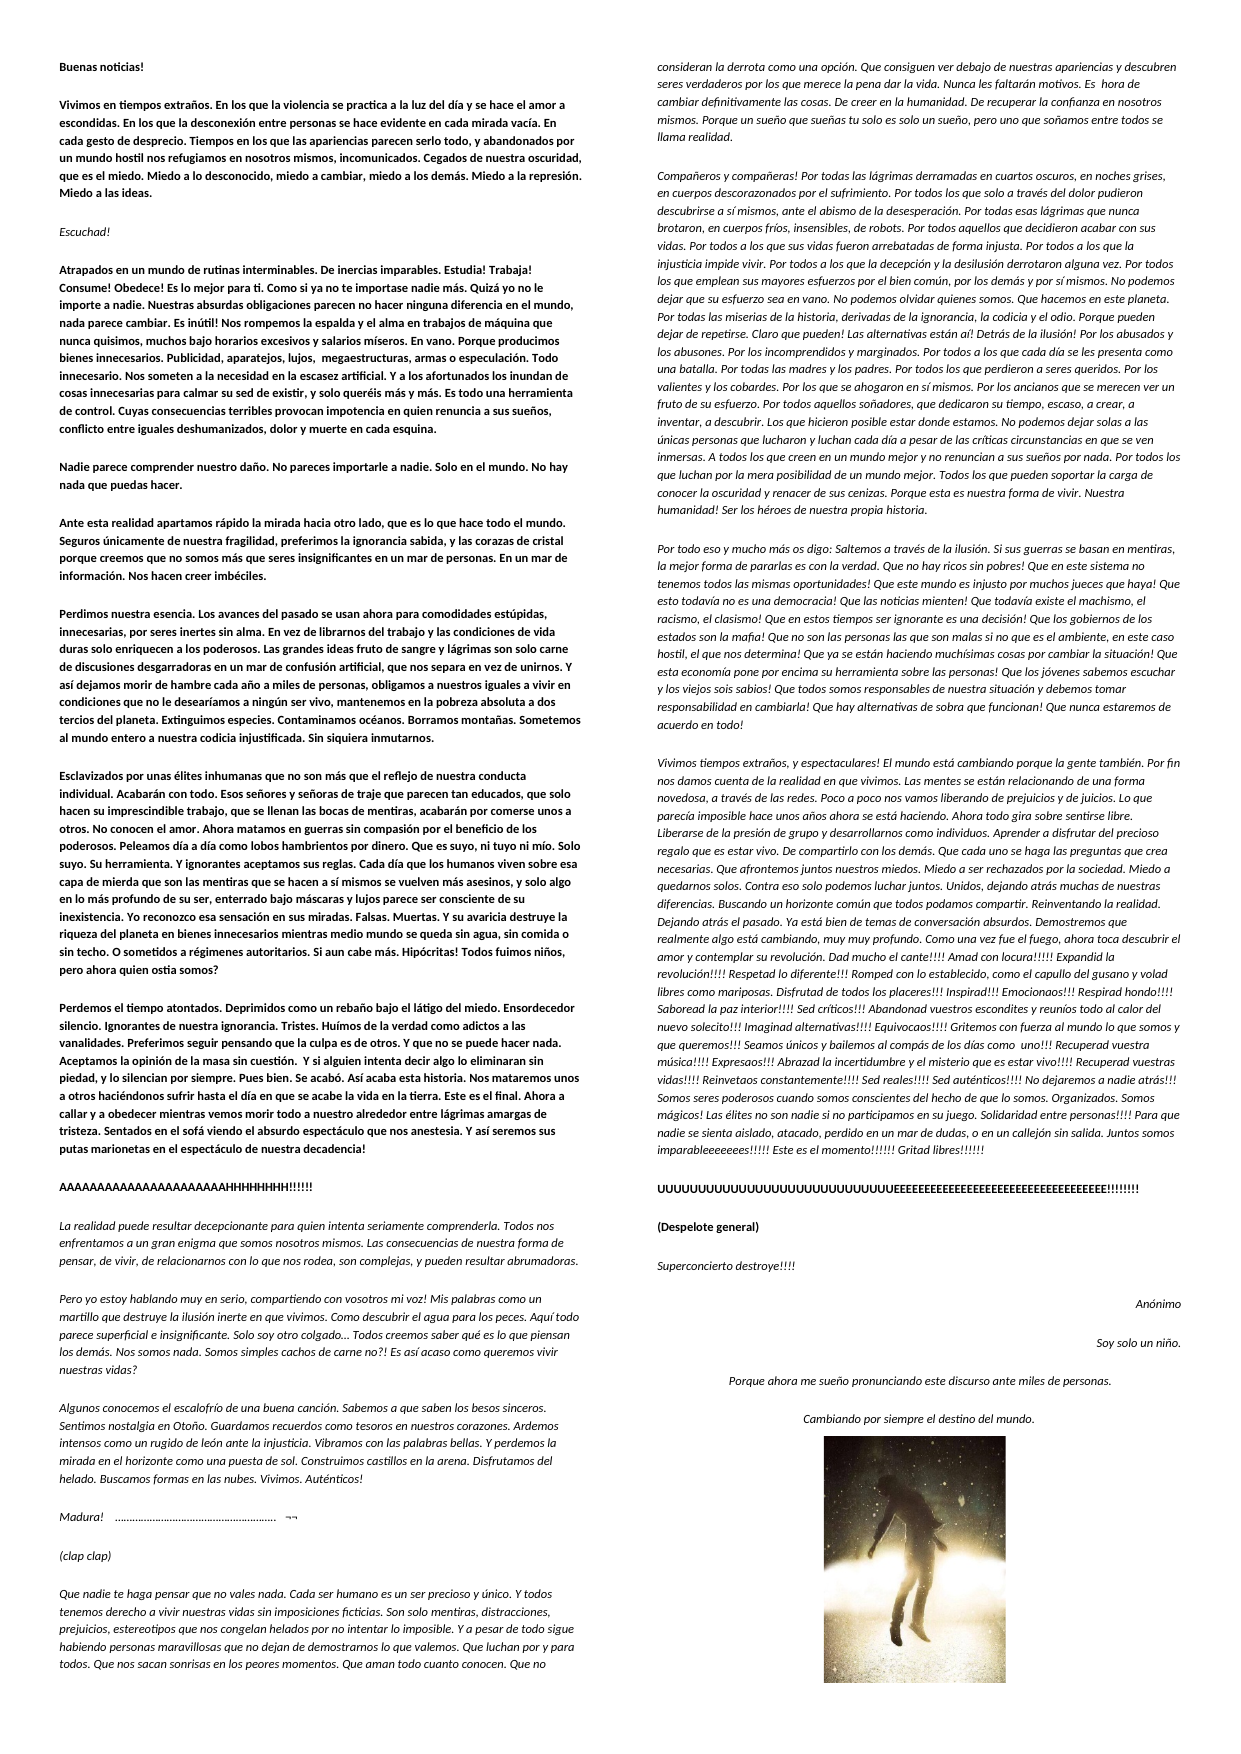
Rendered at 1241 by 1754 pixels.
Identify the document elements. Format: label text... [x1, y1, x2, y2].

text Por todo eso y mucho más os digo: Saltemos a través de la ilusión. Si sus guerras se basan en mentiras, la mejor forma de pararlas es con la verdad. Que no hay ricos sin pobres! Que en este sistema no tenemos todos las mismas oportunidades! Que este mundo es injusto por muchos jueces que haya! Que esto todavía no es una democracia! Que las noticias mienten! Que todavía existe el machismo, el racismo, el clasismo! Que en estos tiempos ser ignorante es una decisión! Que los gobiernos de los estados son la mafia! Que no son las personas las que son malas si no que es el ambiente, en este caso hostil, el que nos determina! Que ya se están haciendo muchísimas cosas por cambiar la situación! Que esta economía pone por encima su herramienta sobre las personas! Que los jóvenes sabemos escuchar y los viejos sois sabios! Que todos somos responsables de nuestra situación y debemos tomar responsabilidad en cambiarla! Que hay alternativas de sobra que funcionan! Que nunca estaremos de acuerdo en todo! [657, 541, 1181, 732]
picture [823, 1436, 1006, 1683]
text Ante esta realidad apartamos rápido la mirada hacia otro lado, que es lo que hace todo el mundo. Seguros únicamente de nuestra fragilidad, preferimos la ignorancia sabida, y las corazas de cristal porque creemos que no somos más que seres insignificantes en un mar de personas. En un mar de información. Nos hacen creer imbéciles. [59, 515, 583, 583]
text Porque ahora me sueño pronunciando este discurso ante miles de personas. [657, 1373, 1181, 1388]
text Nadie parece comprender nuestro daño. No pareces importarle a nadie. Solo en el mundo. No hay nada que puedas hacer. [59, 459, 583, 492]
text (clap clap) [59, 1548, 583, 1563]
text Esclavizados por unas élites inhumanas que no son más que el reflejo de nuestra conducta individual. Acabarán con todo. Esos señores y señoras de traje que parecen tan educados, que solo hacen su imprescindible trabajo, que se llenan las bocas de mentiras, acabarán por comerse unos a otros. No conocen el amor. Ahora matamos en guerras sin compasión por el beneficio de los poderosos. Peleamos día a día como lobos hambrientos por dinero. Que es suyo, ni tuyo ni mío. Solo suyo. Su herramienta. Y ignorantes aceptamos sus reglas. Cada día que los humanos viven sobre esa capa de mierda que son las mentiras que se hacen a sí mismos se vuelven más asesinos, y solo algo en lo más profundo de su ser, enterrado bajo máscaras y lujos parece ser consciente de su inexistencia. Yo reconozco esa sensación en sus miradas. Falsas. Muertas. Y su avaricia destruye la riqueza del planeta en bienes innecesarios mientras medio mundo se queda sin agua, sin comida o sin techo. O sometidos a régimenes autoritarios. Si aun cabe más. Hipócritas! Todos fuimos niños, pero ahora quien ostia somos? [59, 768, 583, 977]
text Perdimos nuestra esencia. Los avances del pasado se usan ahora para comodidades estúpidas, innecesarias, por seres inertes sin alma. En vez de librarnos del trabajo y las condiciones de vida duras solo enriquecen a los poderosos. Las grandes ideas fruto de sangre y lágrimas son solo carne de discusiones desgarradoras en un mar de confusión artificial, que nos separa en vez de unirnos. Y así dejamos morir de hambre cada año a miles de personas, obligamos a nuestros iguales a vivir en condiciones que no le desearíamos a ningún ser vivo, mantenemos en la pobreza absoluta a dos tercios del planeta. Extinguimos especies. Contaminamos océanos. Borramos montañas. Sometemos al mundo entero a nuestra codicia injustificada. Sin siquiera inmutarnos. [59, 607, 583, 745]
text Atrapados en un mundo de rutinas interminables. De inercias imparables. Estudia! Trabaja! Consume! Obedece! Es lo mejor para ti. Como si ya no te importase nadie más. Quizá yo no le importe a nadie. Nuestras absurdas obligaciones parecen no hacer ninguna diferencia en el mundo, nada parece cambiar. Es inútil! Nos rompemos la espalda y el alma en trabajos de máquina que nunca quisimos, muchos bajo horarios excesivos y salarios míseros. En vano. Porque producimos bienes innecesarios. Publicidad, aparatejos, lujos, megaestructuras, armas o especulación. Todo innecesario. Nos someten a la necesidad en la escasez artificial. Y a los afortunados los inundan de cosas innecesarias para calmar su sed de existir, y solo queréis más y más. Es todo una herramienta de control. Cuyas consecuencias terribles provocan impotencia en quien renuncia a sus sueños, conflicto entre iguales deshumanizados, dolor y muerte en cada esquina. [59, 262, 583, 436]
text Soy solo un niño. [657, 1335, 1181, 1350]
text Compañeros y compañeras! Por todas las lágrimas derramadas en cuartos oscuros, en noches grises, en cuerpos descorazonados por el sufrimiento. Por todos los que solo a través del dolor pudieron descubrirse a sí mismos, ante el abismo de la desesperación. Por todas esas lágrimas que nunca brotaron, en cuerpos fríos, insensibles, de robots. Por todos aquellos que decidieron acabar con sus vidas. Por todos a los que sus vidas fueron arrebatadas de forma injusta. Por todos a los que la injusticia impide vivir. Por todos a los que la decepción y la desilusión derrotaron alguna vez. Por todos los que emplean sus mayores esfuerzos por el bien común, por los demás y por sí mismos. No podemos dejar que su esfuerzo sea en vano. No podemos olvidar quienes somos. Que hacemos en este planeta. Por todas las miserias de la historia, derivadas de la ignorancia, la codicia y el odio. Porque pueden dejar de repetirse. Claro que pueden! Las alternativas están aí! Detrás de la ilusión! Por los abusados y los abusones. Por los incomprendidos y marginados. Por todos a los que cada día se les presenta como una batalla. Por todas las madres y los padres. Por todos los que perdieron a seres queridos. Por los valientes y los cobardes. Por los que se ahogaron en sí mismos. Por los ancianos que se merecen ver un fruto de su esfuerzo. Por todos aquellos soñadores, que dedicaron su tiempo, escaso, a crear, a inventar, a descubrir. Los que hicieron posible estar donde estamos. No podemos dejar solas a las únicas personas que lucharon y luchan cada día a pesar de las críticas circunstancias en que se ven inmersas. A todos los que creen en un mundo mejor y no renuncian a sus sueños por nada. Por todos los que luchan por la mera posibilidad de un mundo mejor. Todos los que pueden soportar la carga de conocer la oscuridad y renacer de sus cenizas. Porque esta es nuestra forma de vivir. Nuestra humanidad! Ser los héroes de nuestra propia historia. [657, 168, 1181, 518]
text AAAAAAAAAAAAAAAAAAAAAAHHHHHHHH!!!!!! [59, 1179, 583, 1195]
text Anónimo [657, 1296, 1181, 1312]
text Pero yo estoy hablando muy en serio, compartiendo con vosotros mi voz! Mis palabras como un martillo que destruye la ilusión inerte en que vivimos. Como descubrir el agua para los peces. Aquí todo parece superficial e insignificante. Solo soy otro colgado… Todos creemos saber qué es lo que piensan los demás. Nos somos nada. Somos simples cachos de carne no?! Es así acaso como queremos vivir nuestras vidas? [59, 1292, 583, 1377]
text Cambiando por siempre el destino del mundo. [657, 1412, 1181, 1427]
text Madura! ……………………………………………….. ¬¬ [59, 1509, 583, 1525]
text Vivimos tiempos extraños, y espectaculares! El mundo está cambiando porque la gente también. Por fin nos damos cuenta de la realidad en que vivimos. Las mentes se están relacionando de una forma novedosa, a través de las redes. Poco a poco nos vamos liberando de prejuicios y de juicios. Lo que parecía imposible hace unos años ahora se está haciendo. Ahora todo gira sobre sentirse libre. Liberarse de la presión de grupo y desarrollarnos como individuos. Aprender a disfrutar del precioso regalo que es estar vivo. De compartirlo con los demás. Que cada uno se haga las preguntas que crea necesarias. Que afrontemos juntos nuestros miedos. Miedo a ser rechazados por la sociedad. Miedo a quedarnos solos. Contra eso solo podemos luchar juntos. Unidos, dejando atrás muchas de nuestras diferencias. Buscando un horizonte común que todos podamos compartir. Reinventando la realidad. Dejando atrás el pasado. Ya está bien de temas de conversación absurdos. Demostremos que realmente algo está cambiando, muy muy profundo. Como una vez fue el fuego, ahora toca descubrir el amor y contemplar su revolución. Dad mucho el cante!!!! Amad con locura!!!!! Expandid la revolución!!!! Respetad lo diferente!!! Romped con lo establecido, como el capullo del gusano y volad libres como mariposas. Disfrutad de todos los placeres!!! Inspirad!!! Emocionaos!!! Respirad hondo!!!! Saboread la paz interior!!!! Sed críticos!!! Abandonad vuestros escondites y reuníos todo al calor del nuevo solecito!!! Imaginad alternativas!!!! Equivocaos!!!! Gritemos con fuerza al mundo lo que somos y que queremos!!! Seamos únicos y bailemos al compás de los días como uno!!! Recuperad vuestra música!!!! Expresaos!!! Abrazad la incertidumbre y el misterio que es estar vivo!!!! Recuperad vuestras vidas!!!! Reinvetaos constantemente!!!! Sed reales!!!! Sed auténticos!!!! No dejaremos a nadie atrás!!! Somos seres poderosos cuando somos conscientes del hecho de que lo somos. Organizados. Somos mágicos! Las élites no son nadie si no participamos en su juego. Solidaridad entre personas!!!! Para que nadie se sienta aislado, atacado, perdido en un mar de dudas, o en un callejón sin salida. Juntos somos imparableeeeeees!!!!! Este es el momento!!!!!! Gritad libres!!!!!! [657, 755, 1181, 1158]
text Algunos conocemos el escalofrío de una buena canción. Sabemos a que saben los besos sinceros. Sentimos nostalgia en Otoño. Guardamos recuerdos como tesoros en nuestros corazones. Ardemos intensos como un rugido de león ante la injusticia. Vibramos con las palabras bellas. Y perdemos la mirada en el horizonte como una puesta de sol. Construimos castillos en la arena. Disfrutamos del helado. Buscamos formas en las nubes. Vivimos. Auténticos! [59, 1401, 583, 1486]
text UUUUUUUUUUUUUUUUUUUUUUUUUUUUUEEEEEEEEEEEEEEEEEEEEEEEEEEEEEEEEEEE!!!!!!!! [657, 1181, 1181, 1196]
text Escuchad! [59, 224, 583, 239]
text Vivimos en tiempos extraños. En los que la violencia se practica a la luz del día y se hace el amor a escondidas. En los que la desconexión entre personas se hace evidente en cada mirada vacía. En cada gesto de desprecio. Tiempos en los que las apariencias parecen serlo todo, y abandonados por un mundo hostil nos refugiamos en nosotros mismos, incomunicados. Cegados de nuestra oscuridad, que es el miedo. Miedo a lo desconocido, miedo a cambiar, miedo a los demás. Miedo a la represión. Miedo a las ideas. [59, 97, 583, 201]
text Superconcierto destroye!!!! [657, 1258, 1181, 1273]
text Perdemos el tiempo atontados. Deprimidos como un rebaño bajo el látigo del miedo. Ensordecedor silencio. Ignorantes de nuestra ignorancia. Tristes. Huímos de la verdad como adictos a las vanalidades. Preferimos seguir pensando que la culpa es de otros. Y que no se puede hacer nada. Aceptamos la opinión de la masa sin cuestión. Y si alguien intenta decir algo lo eliminaran sin piedad, y lo silencian por siempre. Pues bien. Se acabó. Así acaba esta historia. Nos mataremos unos a otros haciéndonos sufrir hasta el día en que se acabe la vida en la tierra. Este es el final. Ahora a callar y a obedecer mientras vemos morir todo a nuestro alrededor entre lágrimas amargas de tristeza. Sentados en el sofá viendo el absurdo espectáculo que nos anestesia. Y así seremos sus putas marionetas en el espectáculo de nuestra decadencia! [59, 1000, 583, 1156]
text Buenas noticias! [59, 59, 583, 74]
text La realidad puede resultar decepcionante para quien intenta seriamente comprenderla. Todos nos enfrentamos a un gran enigma que somos nosotros mismos. Las consecuencias de nuestra forma de pensar, de vivir, de relacionarnos con lo que nos rodea, son complejas, y pueden resultar abrumadoras. [59, 1218, 583, 1268]
text (Despelote general) [657, 1219, 1181, 1235]
